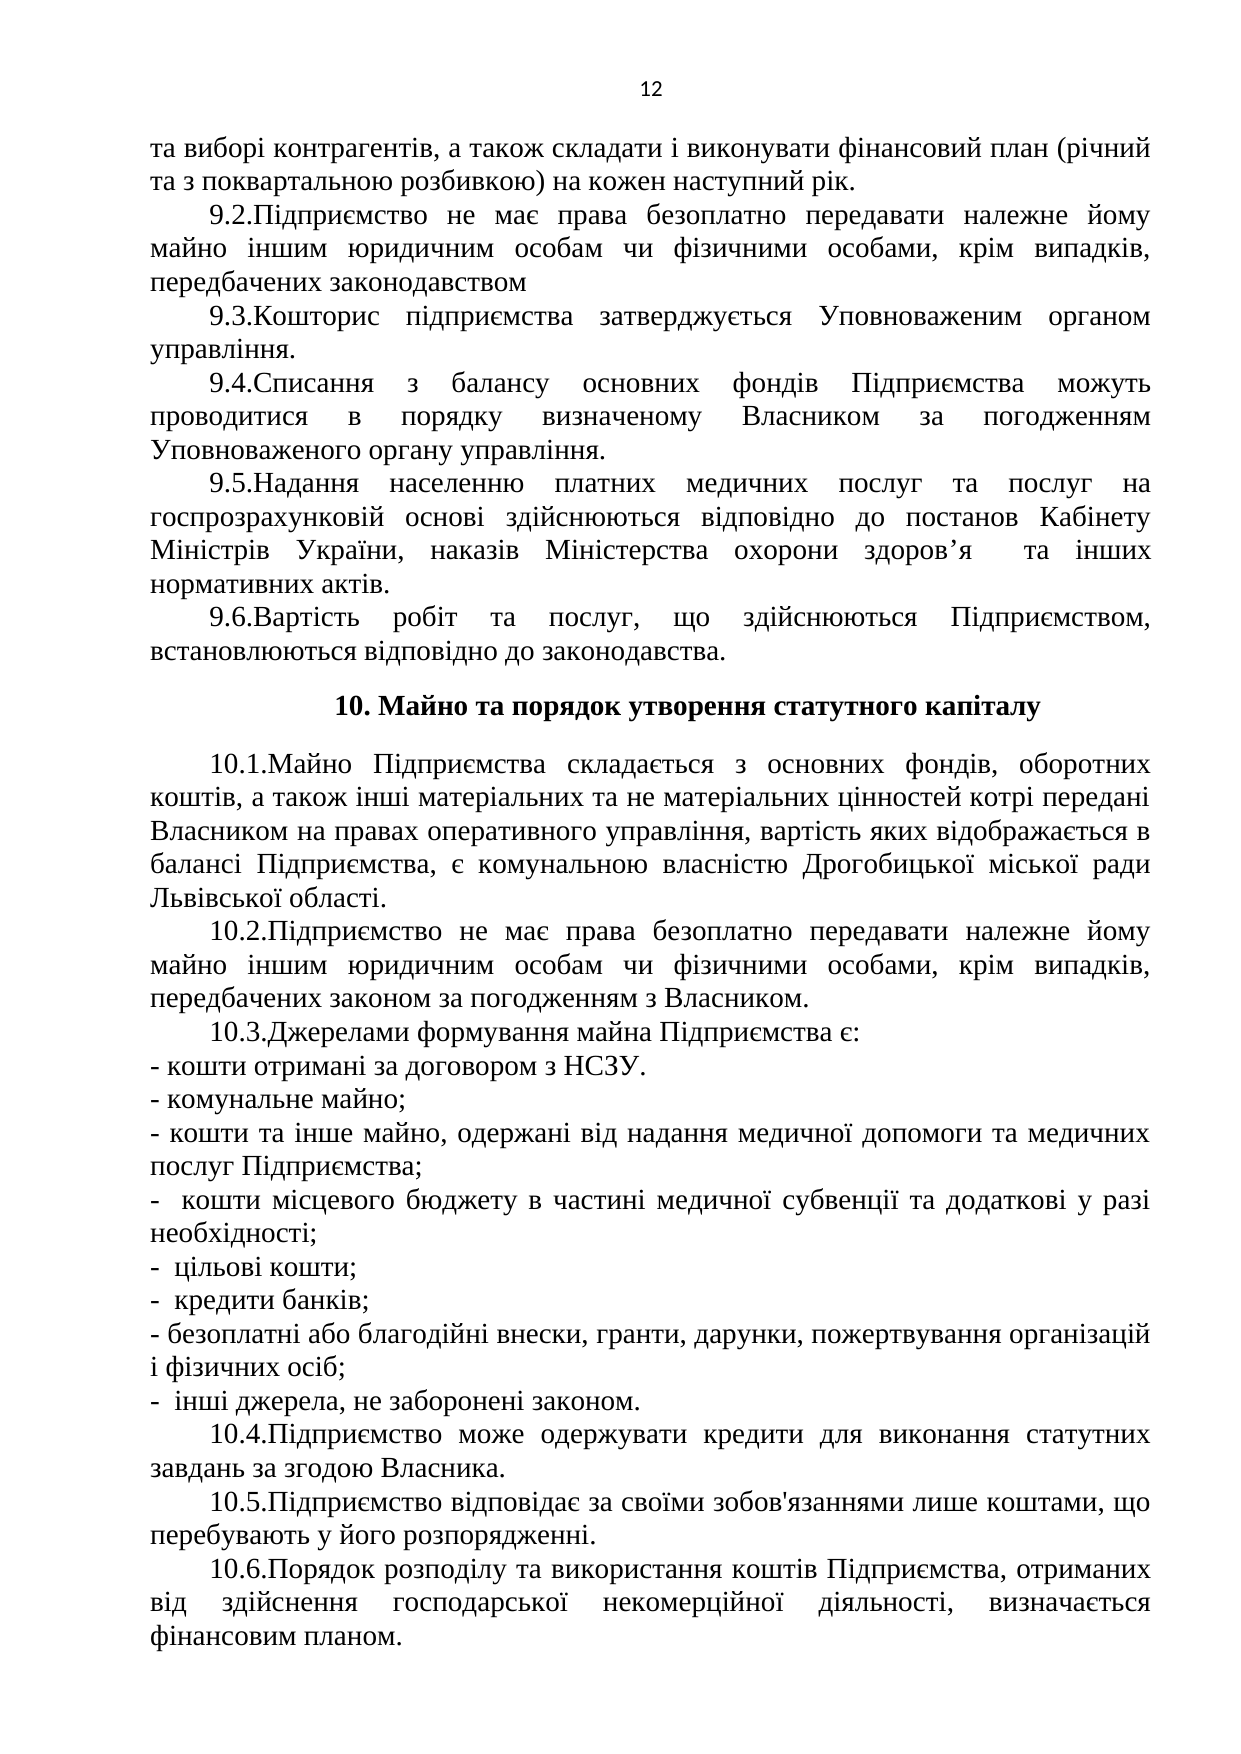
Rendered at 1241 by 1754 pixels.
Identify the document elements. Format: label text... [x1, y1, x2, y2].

text - інші джерела, не заборонені законом. [150, 1383, 1152, 1417]
text - цільові кошти; [150, 1249, 1152, 1282]
text - кредити банків; [150, 1282, 1152, 1316]
text 10. Майно та порядок утворення статутного капіталу [150, 688, 1152, 722]
text 9.2.Підприємство не має права безоплатно передавати належне йому майно іншим юридичним особам чи фізичними особами, крім випадків, передбачених законодавством [150, 197, 1152, 298]
text 9.5.Надання населенню платних медичних послуг та послуг на госпрозрахунковій основі здійснюються відповідно до постанов Кабінету Міністрів України, наказів Міністерства охорони здоров’я та інших нормативних актів. [150, 465, 1152, 599]
text - кошти отримані за договором з НСЗУ. [150, 1048, 1152, 1081]
text - безоплатні або благодійні внески, гранти, дарунки, пожертвування організацій і фізичних осіб; [150, 1316, 1152, 1383]
text - комунальне майно; [150, 1081, 1152, 1115]
text 9.4.Списання з балансу основних фондів Підприємства можуть проводитися в порядку визначеному Власником за погодженням Уповноваженого органу управління. [150, 365, 1152, 465]
text 10.5.Підприємство відповідає за своїми зобов'язаннями лише коштами, що перебувають у його розпорядженні. [150, 1484, 1152, 1551]
text 10.2.Підприємство не має права безоплатно передавати належне йому майно іншим юридичним особам чи фізичними особами, крім випадків, передбачених законом за погодженням з Власником. [150, 913, 1152, 1014]
text - кошти місцевого бюджету в частині медичної субвенції та додаткові у разі необхідності; [150, 1182, 1152, 1249]
text 10.6.Порядок розподілу та використання коштів Підприємства, отриманих від здійснення господарської некомерційної діяльності, визначається фінансовим планом. [150, 1551, 1152, 1651]
text - кошти та інше майно, одержані від надання медичної допомоги та медичних послуг Підприємства; [150, 1115, 1152, 1182]
text 10.1.Майно Підприємства складається з основних фондів, оборотних коштів, а також інші матеріальних та не матеріальних цінностей котрі передані Власником на правах оперативного управління, вартість яких відображається в балансі Підприємства, є комунальною власністю Дрогобицької міської ради Львівської області. [150, 746, 1152, 913]
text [150, 130, 1152, 197]
text 9.6.Вартість робіт та послуг, що здійснюються Підприємством, встановлюються відповідно до законодавства. [150, 599, 1152, 667]
text 10.4.Підприємство може одержувати кредити для виконання статутних завдань за згодою Власника. [150, 1417, 1152, 1484]
text 10.3.Джерелами формування майна Підприємства є: [150, 1014, 1152, 1048]
text 9.3.Кошторис підприємства затверджується Уповноваженим органом управління. [150, 298, 1152, 365]
